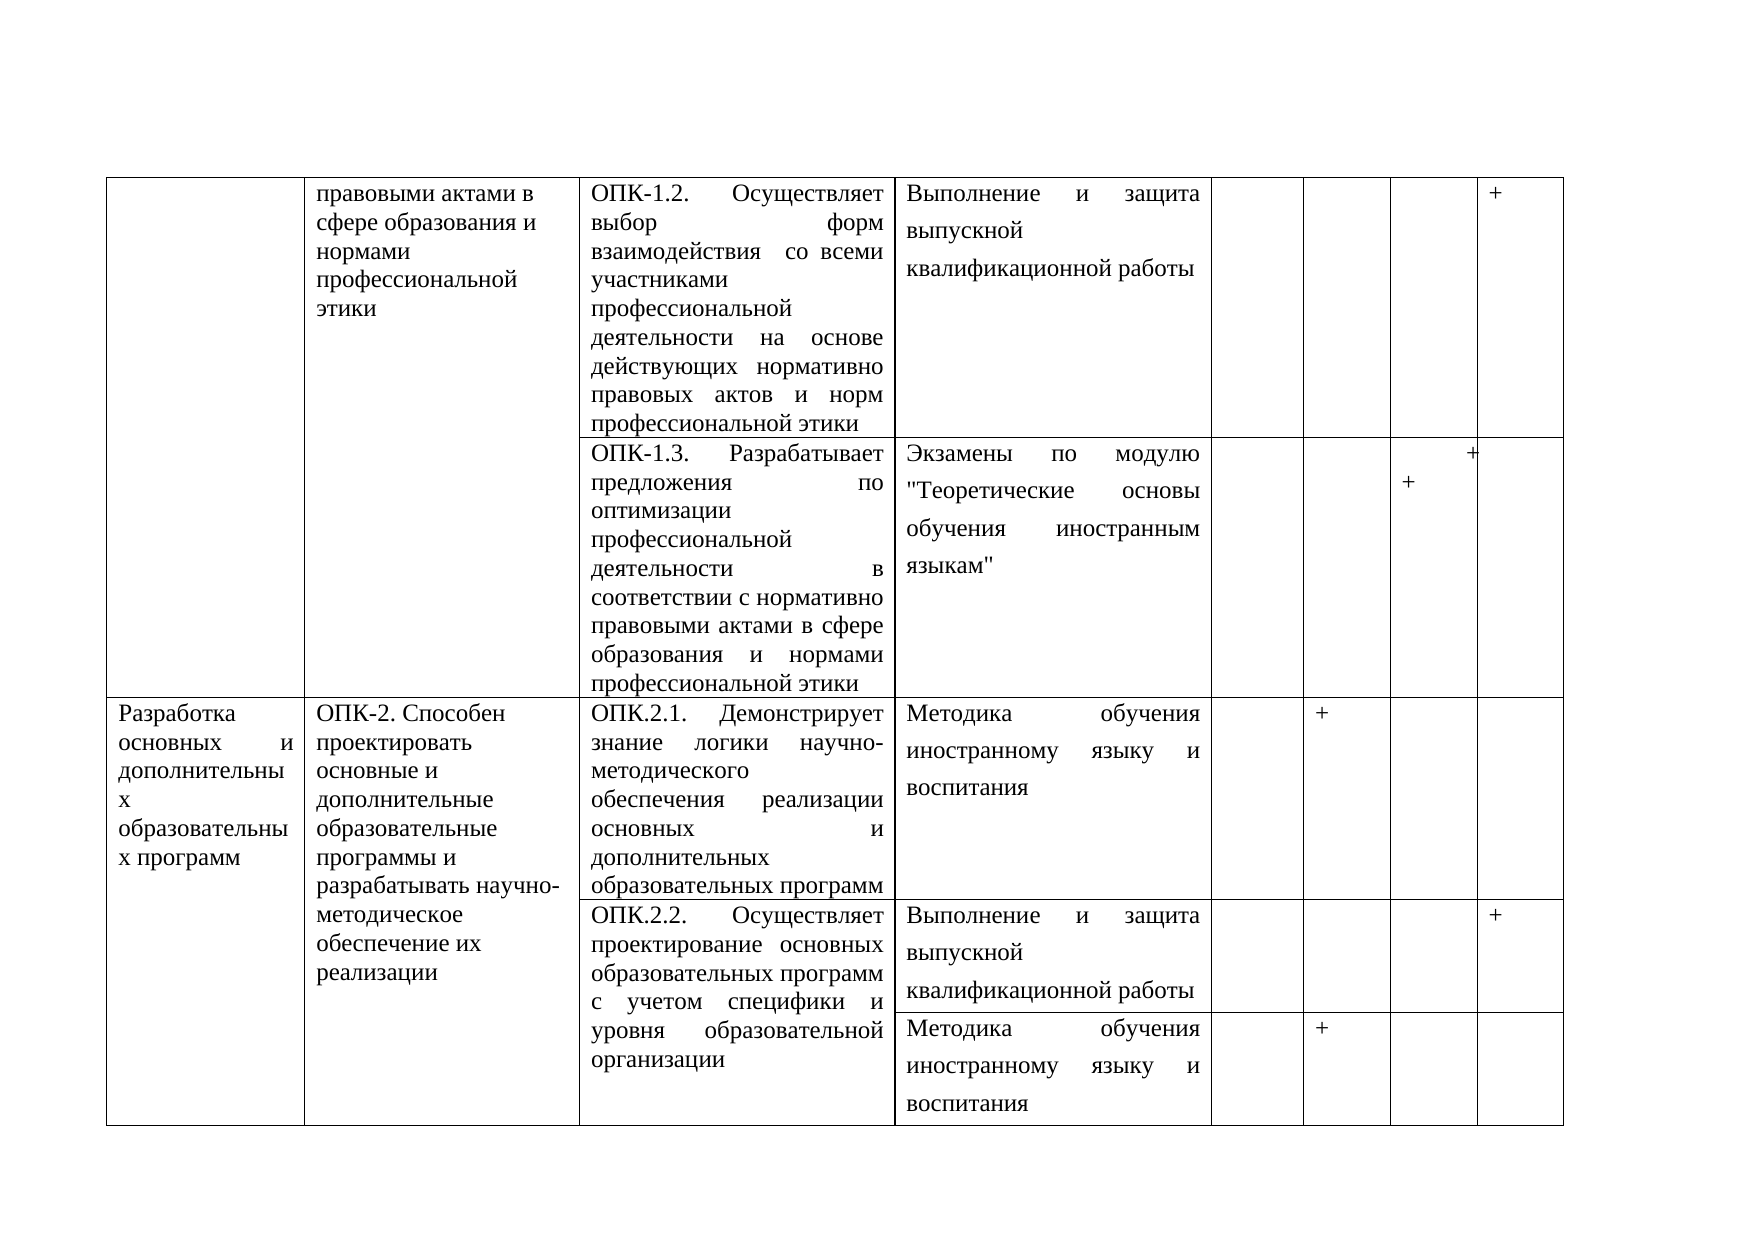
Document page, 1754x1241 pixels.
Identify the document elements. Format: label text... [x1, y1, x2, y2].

table_cell Выполнение и защита выпускной квалификационной работы [896, 900, 1211, 1012]
table_cell + [1478, 900, 1563, 1012]
table_cell Экзамены по модулю "Теоретические основы обучения иностранным языкам" [896, 438, 1211, 697]
table_cell [1212, 900, 1303, 1012]
table_cell [1304, 178, 1390, 437]
table_cell [1478, 438, 1563, 697]
table_cell ОПК-2. Способен проектировать основные и дополнительные образовательные программы и разрабатывать научно-методическое обеспечение их реализации [305, 698, 579, 1125]
table_cell ОПК.2.2. Осуществляет проектирование основных образовательных программ с учетом специфики и уровня образовательной организации [580, 900, 894, 1125]
table_cell ОПК-1.3. Разрабатывает предложения по оптимизации профессиональной деятельности в соответствии с нормативно правовыми актами в сфере образования и нормами профессиональной этики [580, 438, 894, 697]
table_cell ОПК.2.1. Демонстрирует знание логики научно-методического обеспечения реализации основных и дополнительных образовательных программ [580, 698, 894, 899]
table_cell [305, 178, 579, 697]
table_cell [1304, 438, 1390, 697]
table_cell Разработка основных и дополнительных образовательных программ [107, 698, 304, 1125]
table_cell [1212, 1013, 1303, 1125]
table_cell + [1304, 1013, 1390, 1125]
table_cell Методика обучения иностранному языку и воспитания [896, 1013, 1211, 1125]
table_cell ОПК-1.2. Осуществляет выбор форм взаимодействия со всеми участниками профессиональной деятельности на основе действующих нормативно правовых актов и норм профессиональной этики [580, 178, 894, 437]
table_cell Методика обучения иностранному языку и воспитания [896, 698, 1211, 899]
table_cell [1478, 1013, 1563, 1125]
table_cell [1212, 178, 1303, 437]
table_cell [107, 178, 304, 697]
table_cell [1304, 900, 1390, 1012]
table_cell [1212, 698, 1303, 899]
table_cell [1391, 1013, 1477, 1125]
table_cell [1391, 178, 1477, 437]
table_cell [1212, 438, 1303, 697]
table_cell [1391, 900, 1477, 1012]
table_cell + [1478, 178, 1563, 437]
table_cell + [1304, 698, 1390, 899]
table_cell [1478, 698, 1563, 899]
table_cell [1391, 698, 1477, 899]
table_cell Выполнение и защита выпускной квалификационной работы [896, 178, 1211, 437]
table_cell ++ [1391, 438, 1477, 697]
